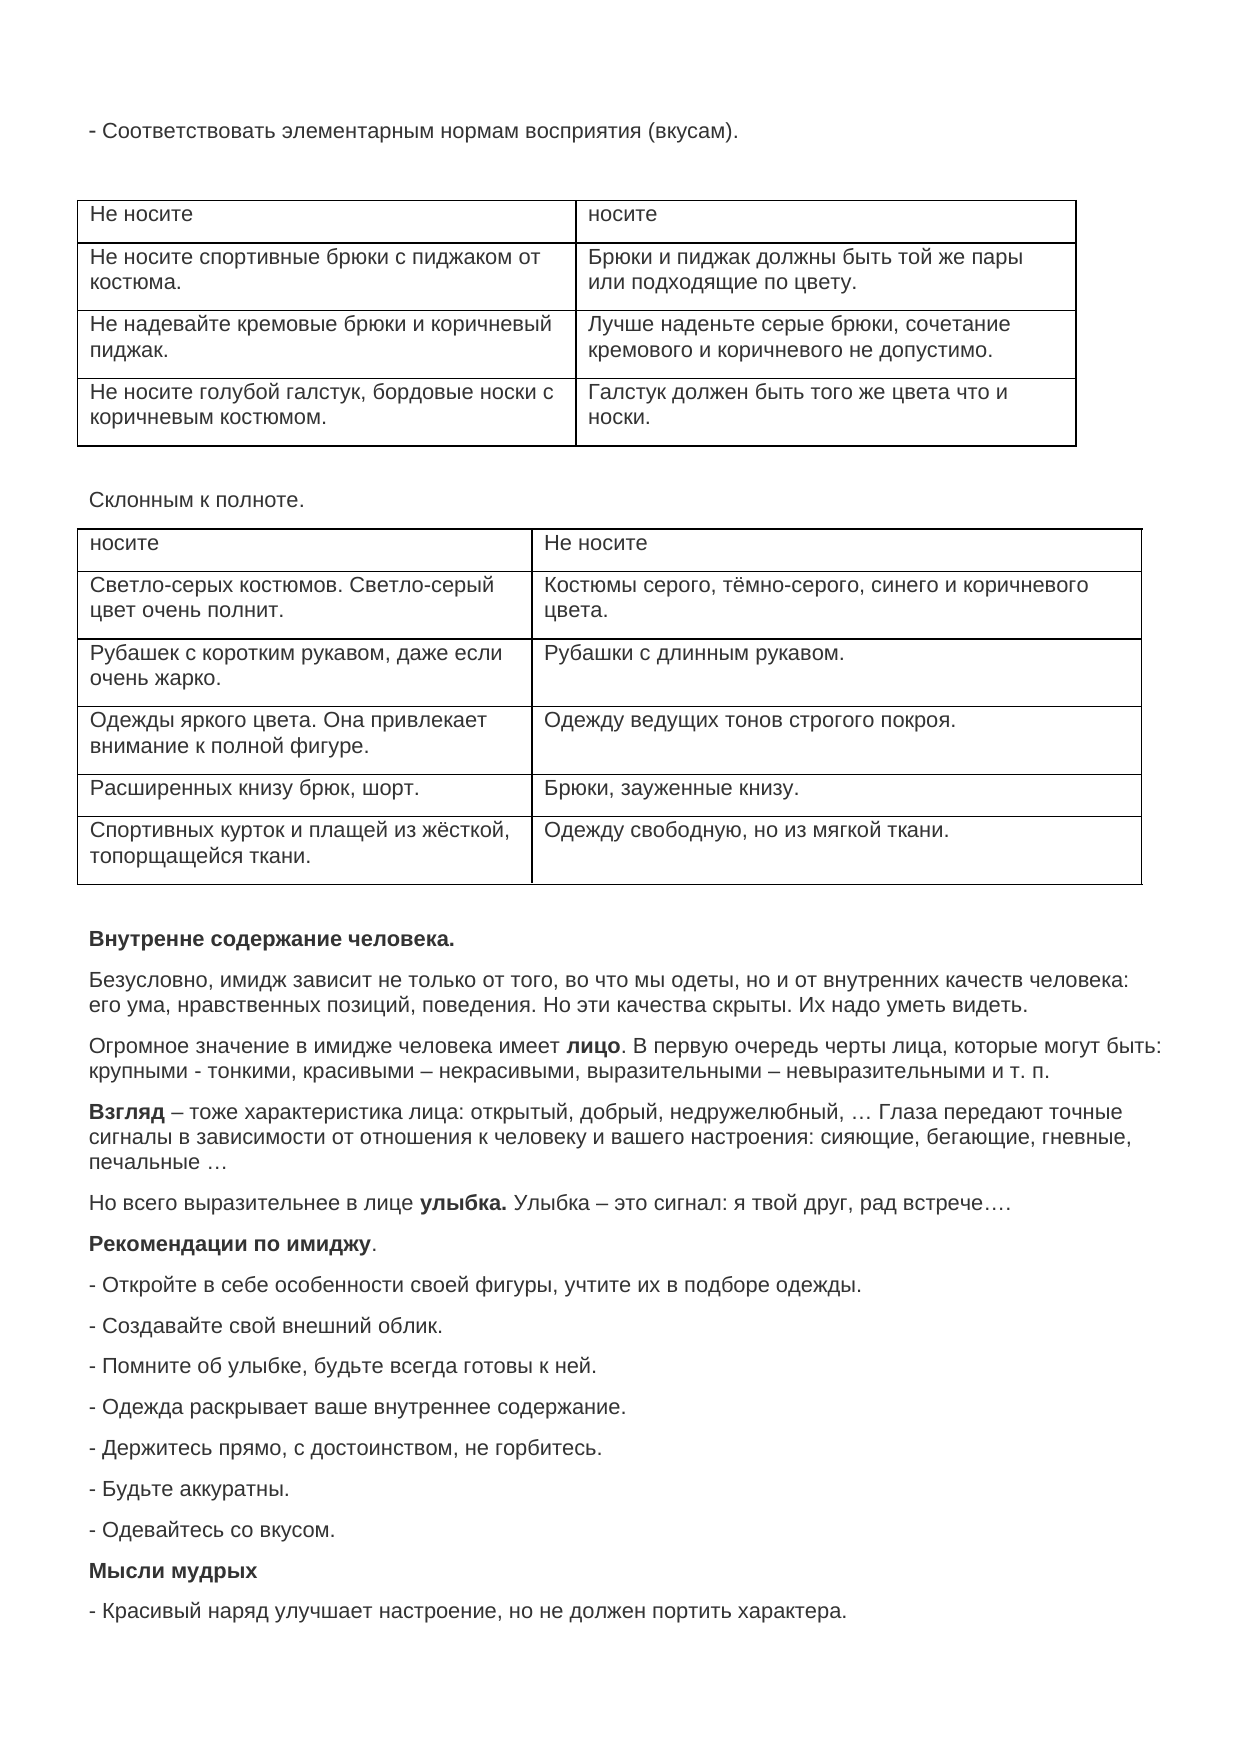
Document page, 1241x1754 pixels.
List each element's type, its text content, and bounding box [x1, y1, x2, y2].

table_cell Не носите голубой галстук, бордовые носки с коричневым костюмом. [78, 379, 575, 445]
text - Держитесь прямо, с достоинством, не горбитесь. [88, 1435, 1166, 1460]
text - Будьте аккуратны. [88, 1476, 1166, 1501]
table_cell Спортивных курток и плащей из жёсткой, топорщащейся ткани. [78, 817, 531, 883]
table_cell Одежды яркого цвета. Она привлекает внимание к полной фигуре. [78, 707, 531, 773]
table_cell Светло-серых костюмов. Светло-серый цвет очень полнит. [78, 572, 531, 638]
table_header носите [577, 201, 1075, 242]
table_cell Брюки и пиджак должны быть той же пары или подходящие по цвету. [577, 244, 1075, 310]
table_cell Одежду ведущих тонов строгого покроя. [533, 707, 1141, 773]
text - Откройте в себе особенности своей фигуры, учтите их в подборе одежды. [88, 1272, 1166, 1297]
text - Одежда раскрывает ваше внутреннее содержание. [88, 1394, 1166, 1419]
text - Помните об улыбке, будьте всегда готовы к ней. [88, 1353, 1166, 1378]
text Безусловно, имидж зависит не только от того, во что мы одеты, но и от внутренних качеств человека: его ума, нравственных позиций, поведения. Но эти качества скрыты. Их надо уметь видеть. [88, 967, 1166, 1017]
text - Красивый наряд улучшает настроение, но не должен портить характера. [88, 1598, 1166, 1623]
table_cell Галстук должен быть того же цвета что и носки. [577, 379, 1075, 445]
text Огромное значение в имидже человека имеет лицо. В первую очередь черты лица, которые могут быть: крупными - тонкими, красивыми – некрасивыми, выразительными – невыразительными и т. п. [88, 1033, 1166, 1083]
text Мысли мудрых [88, 1557, 1166, 1583]
table_cell Одежду свободную, но из мягкой ткани. [533, 817, 1141, 883]
text Соответствовать элементарным нормам восприятия (вкусам). [88, 118, 1166, 143]
table_header носите [78, 530, 531, 571]
text Но всего выразительнее в лице улыбка. Улыбка – это сигнал: я твой друг, рад встрече…. [88, 1190, 1166, 1215]
text Внутренне содержание человека. [88, 926, 1166, 951]
table_cell Не надевайте кремовые брюки и коричневый пиджак. [78, 311, 575, 377]
table_cell Рубашек с коротким рукавом, даже если очень жарко. [78, 640, 531, 706]
text Рекомендации по имиджу. [88, 1231, 1166, 1256]
text - Создавайте свой внешний облик. [88, 1312, 1166, 1338]
text Взгляд – тоже характеристика лица: открытый, добрый, недружелюбный, … Глаза передают точные сигналы в зависимости от отношения к человеку и вашего настроения: сияющие, бегающие, гневные, печальные … [88, 1099, 1166, 1174]
text Склонным к полноте. [88, 487, 1166, 513]
table_cell Брюки, зауженные книзу. [533, 775, 1141, 816]
table_header Не носите [533, 530, 1141, 571]
table_cell Рубашки с длинным рукавом. [533, 640, 1141, 706]
table_header Не носите [78, 201, 575, 242]
table_cell Костюмы серого, тёмно-серого, синего и коричневого цвета. [533, 572, 1141, 638]
text - Одевайтесь со вкусом. [88, 1517, 1166, 1542]
table_cell Не носите спортивные брюки с пиджаком от костюма. [78, 244, 575, 310]
table_cell Расширенных книзу брюк, шорт. [78, 775, 531, 816]
table_cell Лучше наденьте серые брюки, сочетание кремового и коричневого не допустимо. [577, 311, 1075, 377]
